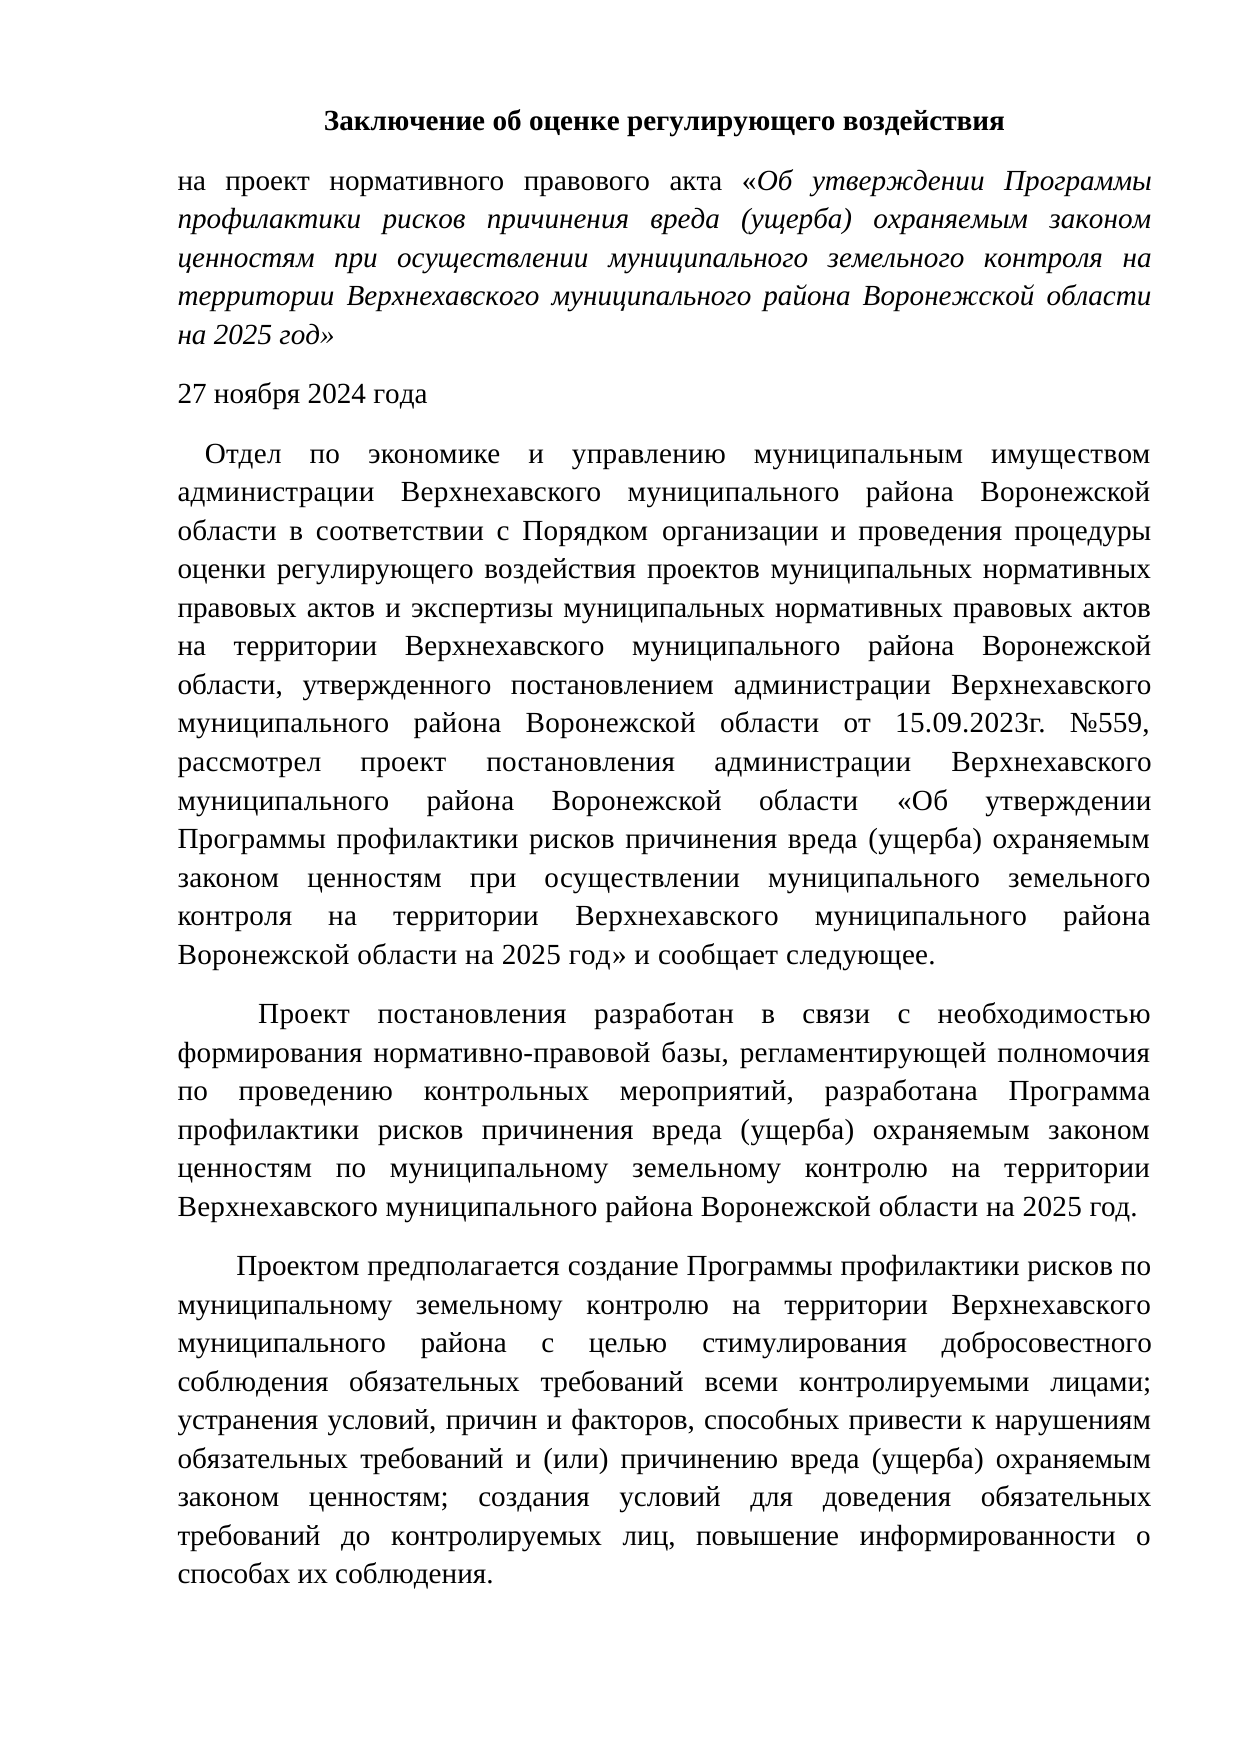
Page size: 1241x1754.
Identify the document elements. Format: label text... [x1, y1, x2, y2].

text на проект нормативного правового акта «Об утверждении Программы профилактики рисков причинения вреда (ущерба) охраняемым законом ценностям при осуществлении муниципального земельного контроля на территории Верхнехавского муниципального района Воронежской области на 2025 год» [177, 163, 1152, 351]
text Заключение об оценке регулирующего воздействия [177, 103, 1152, 137]
text Проектом предполагается создание Программы профилактики рисков по муниципальному земельному контролю на территории Верхнехавского муниципального района с целью стимулирования добросовестного соблюдения обязательных требований всеми контролируемыми лицами; устранения условий, причин и факторов, способных привести к нарушениям обязательных требований и (или) причинению вреда (ущерба) охраняемым законом ценностям; создания условий для доведения обязательных требований до контролируемых лиц, повышение информированности о способах их соблюдения. [177, 1248, 1152, 1590]
text Проект постановления разработан в связи с необходимостью формирования нормативно-правовой базы, регламентирующей полномочия по проведению контрольных мероприятий, разработана Программа профилактики рисков причинения вреда (ущерба) охраняемым законом ценностям по муниципальному земельному контролю на территории Верхнехавского муниципального района Воронежской области на 2025 год. [177, 996, 1152, 1222]
text Отдел по экономике и управлению муниципальным имуществом администрации Верхнехавского муниципального района Воронежской области в соответствии с Порядком организации и проведения процедуры оценки регулирующего воздействия проектов муниципальных нормативных правовых актов и экспертизы муниципальных нормативных правовых актов на территории Верхнехавского муниципального района Воронежской области, утвержденного постановлением администрации Верхнехавского муниципального района Воронежской области от 15.09.2023г. №559, рассмотрел проект постановления администрации Верхнехавского муниципального района Воронежской области «Об утверждении Программы профилактики рисков причинения вреда (ущерба) охраняемым законом ценностям при осуществлении муниципального земельного контроля на территории Верхнехавского муниципального района Воронежской области на 2025 год» и сообщает следующее. [177, 436, 1152, 970]
text 27 ноября 2024 года [177, 376, 1152, 410]
